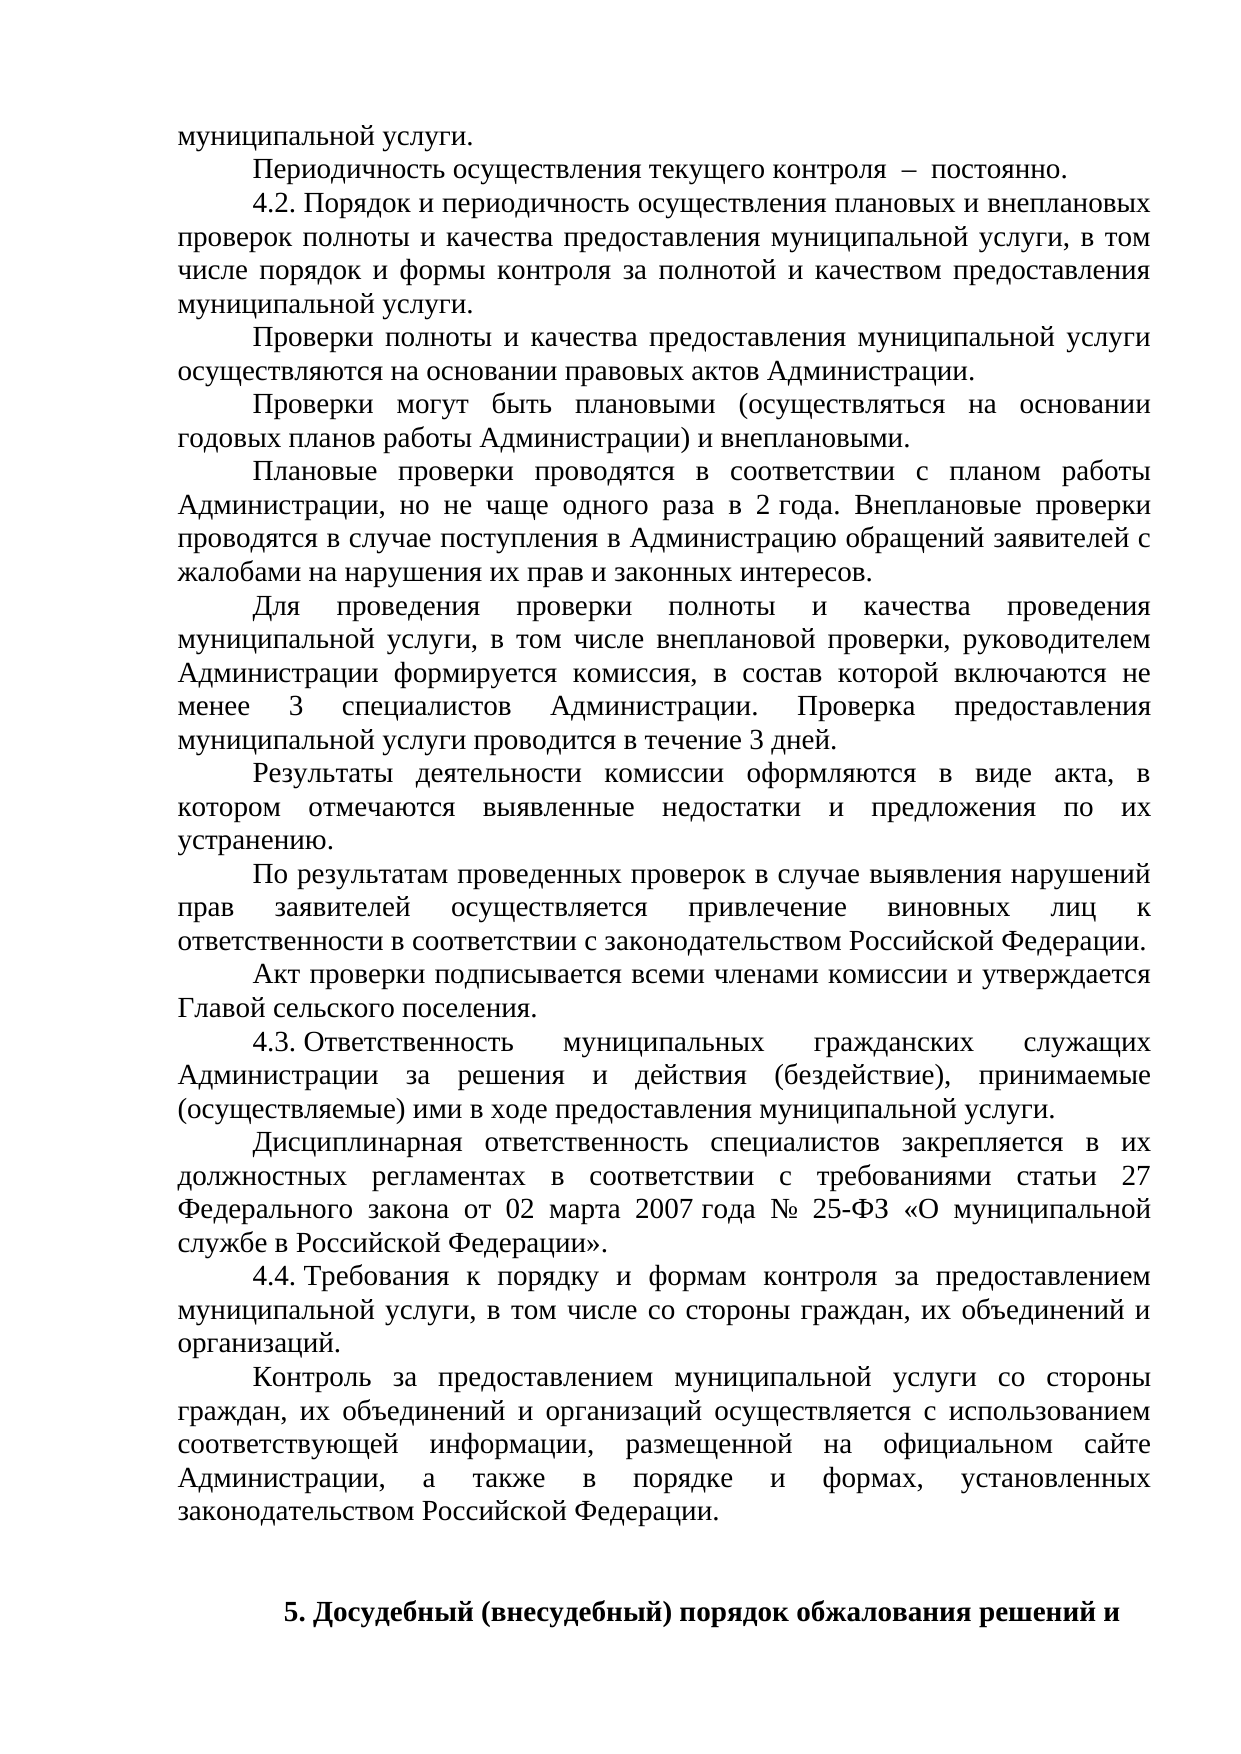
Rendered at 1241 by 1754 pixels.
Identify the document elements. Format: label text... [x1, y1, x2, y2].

text Контроль за предоставлением муниципальной услуги со стороны граждан, их объединений и организаций осуществляется с использованием соответствующей информации, размещенной на официальном сайте Администрации, а также в порядке и формах, установленных законодательством Российской Федерации. [177, 1359, 1152, 1527]
text 4.4. Требования к порядку и формам контроля за предоставлением муниципальной услуги, в том числе со стороны граждан, их объединений и организаций. [177, 1258, 1152, 1359]
text Результаты деятельности комиссии оформляются в виде акта, в котором отмечаются выявленные недостатки и предложения по их устранению. [177, 755, 1152, 856]
text По результатам проведенных проверок в случае выявления нарушений прав заявителей осуществляется привлечение виновных лиц к ответственности в соответствии с законодательством Российской Федерации. [177, 856, 1152, 957]
text 4.3. Ответственность муниципальных гражданских служащих Администрации за решения и действия (бездействие), принимаемые (осуществляемые) ими в ходе предоставления муниципальной услуги. [177, 1024, 1152, 1124]
text Проверки могут быть плановыми (осуществляться на основании годовых планов работы Администрации) и внеплановыми. [177, 386, 1152, 453]
text Проверки полноты и качества предоставления муниципальной услуги осуществляются на основании правовых актов Администрации. [177, 319, 1152, 386]
text 4.2. Порядок и периодичность осуществления плановых и внеплановых проверок полноты и качества предоставления муниципальной услуги, в том числе порядок и формы контроля за полнотой и качеством предоставления муниципальной услуги. [177, 185, 1152, 319]
text Для проведения проверки полноты и качества проведения муниципальной услуги, в том числе внеплановой проверки, руководителем Администрации формируется комиссия, в состав которой включаются не менее 3 специалистов Администрации. Проверка предоставления муниципальной услуги проводится в течение 3 дней. [177, 588, 1152, 755]
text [177, 118, 1152, 152]
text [177, 1594, 1152, 1627]
text Акт проверки подписывается всеми членами комиссии и утверждается Главой сельского поселения. [177, 957, 1152, 1024]
text Плановые проверки проводятся в соответствии с планом работы Администрации, но не чаще одного раза в 2 года. Внеплановые проверки проводятся в случае поступления в Администрацию обращений заявителей с жалобами на нарушения их прав и законных интересов. [177, 453, 1152, 588]
text Периодичность осуществления текущего контроля – постоянно. [177, 152, 1152, 185]
text Дисциплинарная ответственность специалистов закрепляется в их должностных регламентах в соответствии с требованиями статьи 27 Федерального закона от 02 марта 2007 года № 25-ФЗ «О муниципальной службе в Российской Федерации». [177, 1124, 1152, 1258]
